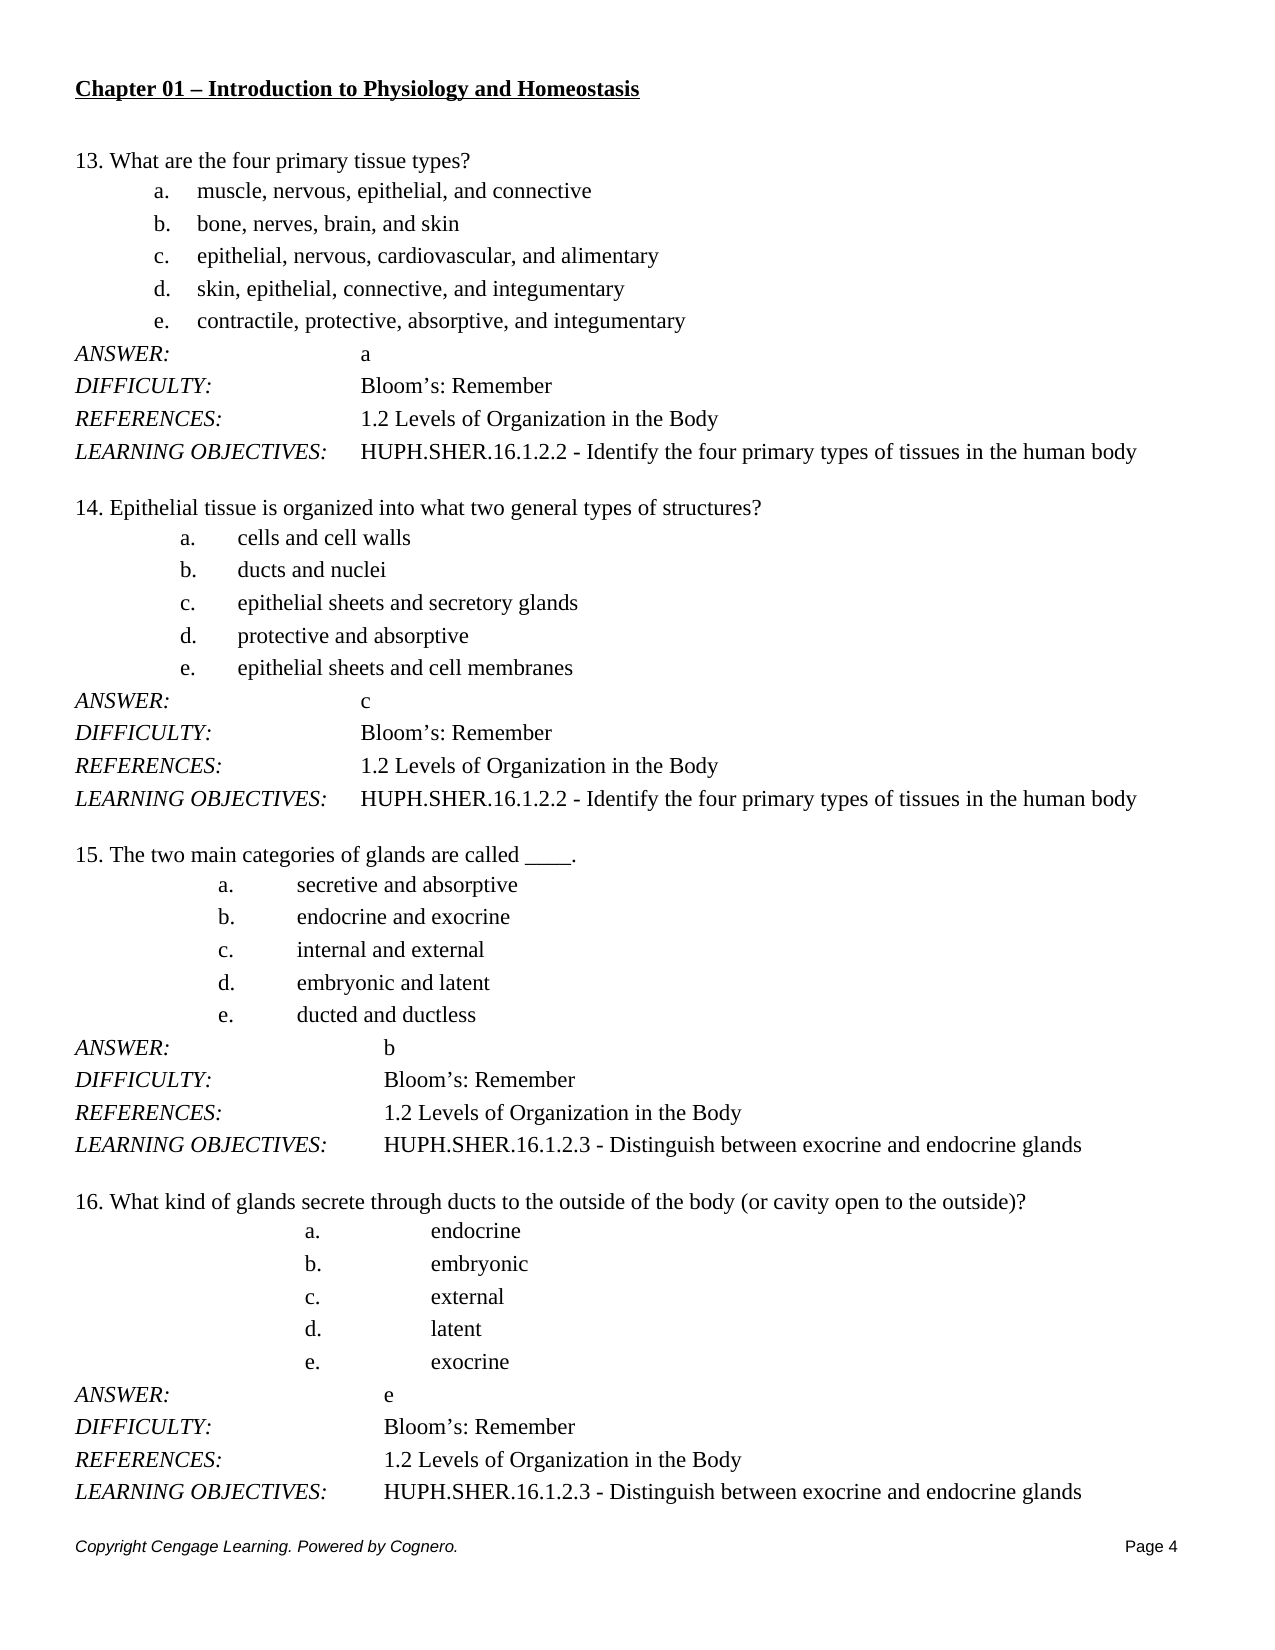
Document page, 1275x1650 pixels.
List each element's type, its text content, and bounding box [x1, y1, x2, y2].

table_header 15. The two main categories of glands are called ____.​ [75, 841, 1200, 1161]
table_header 13. ​What are the four primary tissue types? [75, 148, 1200, 467]
table_header 14. Epithelial tissue is organized into what two general types of structures?​ [75, 494, 1200, 814]
table_header 16. ​What kind of glands secrete through ducts to the outside of the body (or cavity open to the outside)? [75, 1188, 1200, 1508]
